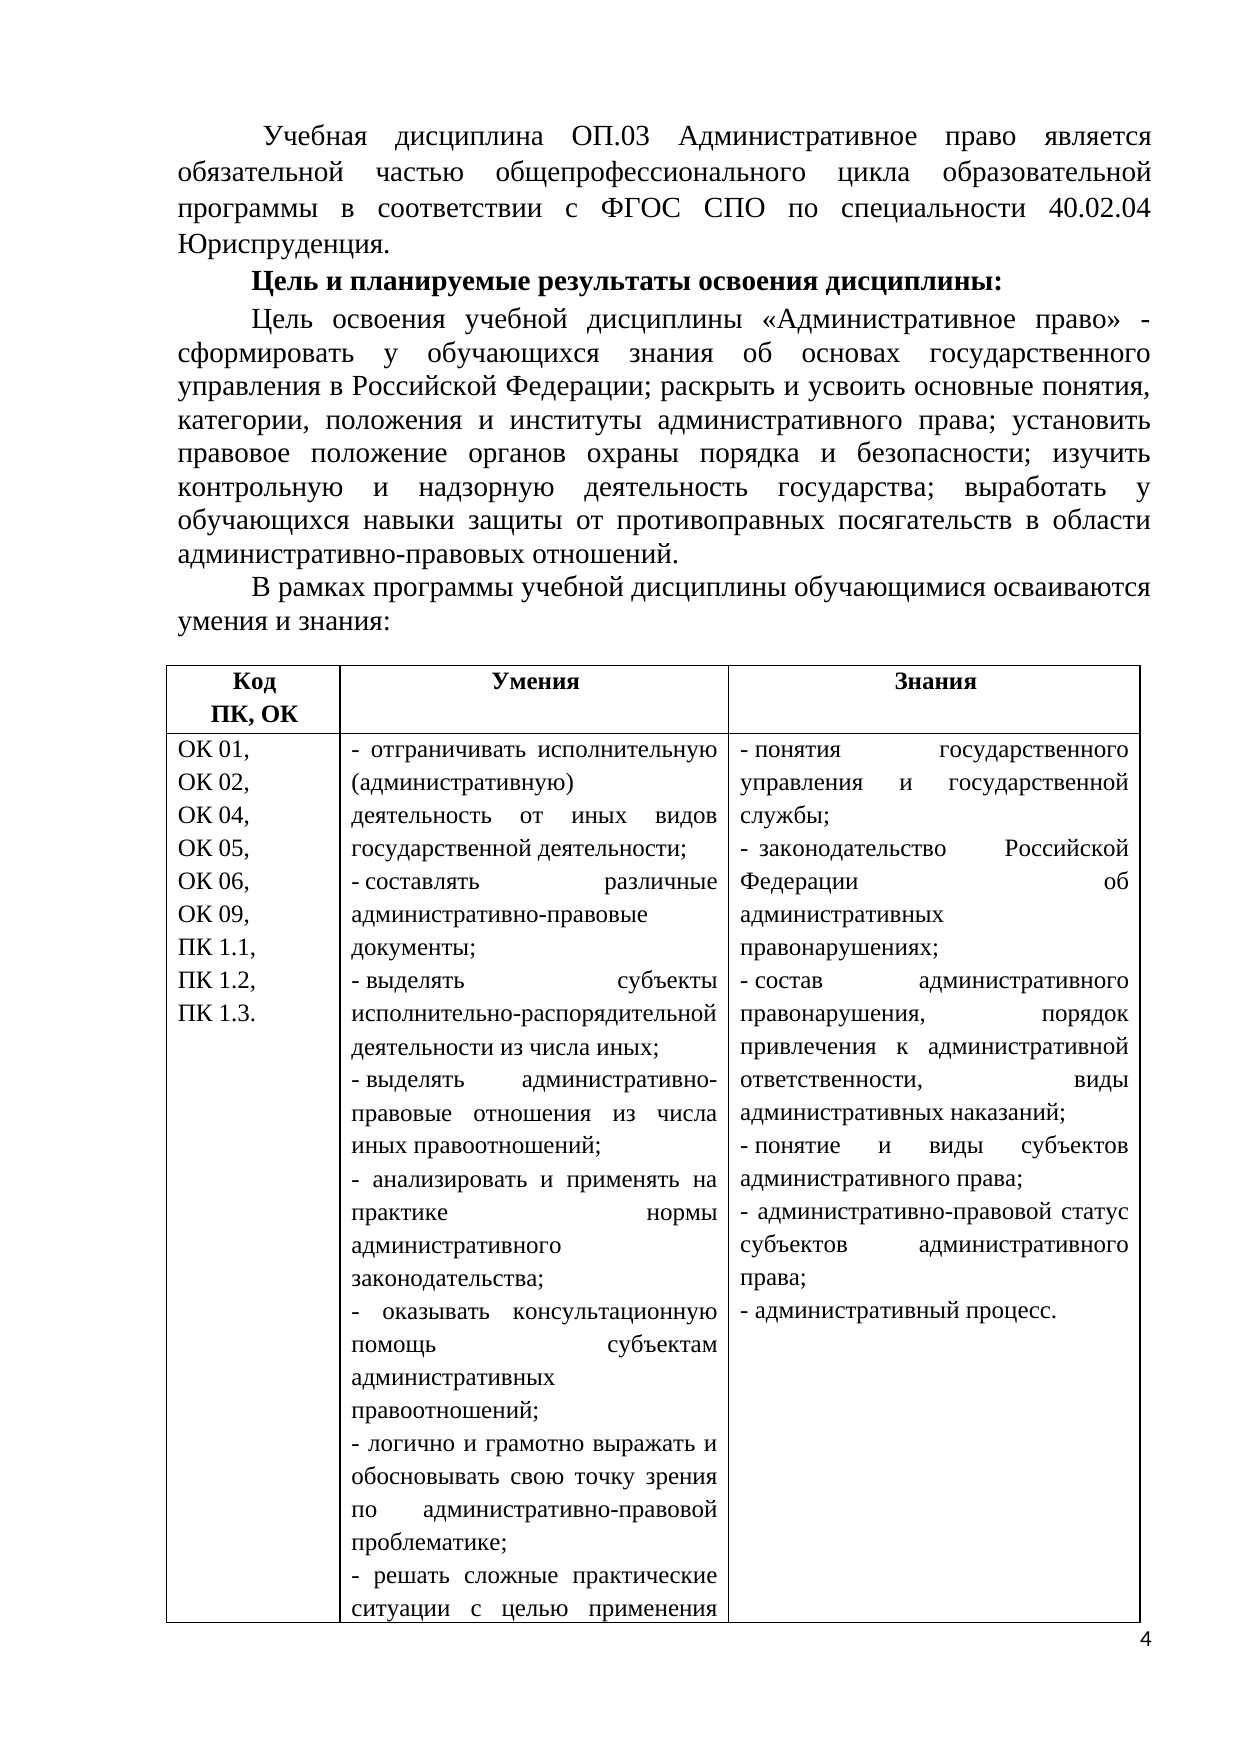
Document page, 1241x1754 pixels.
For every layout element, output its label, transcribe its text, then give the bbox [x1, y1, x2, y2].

text В рамках программы учебной дисциплины обучающимися осваиваются умения и знания: [177, 569, 1152, 637]
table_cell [729, 734, 1139, 1622]
text Цель и планируемые результаты освоения дисциплины: [177, 263, 1152, 296]
table_header Умения [341, 666, 728, 733]
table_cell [167, 734, 339, 1622]
table_header Код ПК, ОК [167, 666, 339, 733]
table_header Знания [729, 666, 1139, 733]
text Учебная дисциплина ОП.03 Административное право является обязательной частью общепрофессионального цикла образовательной программы в соответствии с ФГОС СПО по специальности 40.02.04 Юриспруденция. [177, 118, 1152, 260]
text Цель освоения учебной дисциплины «Административное право» - сформировать у обучающихся знания об основах государственного управления в Российской Федерации; раскрыть и усвоить основные понятия, категории, положения и институты административного права; установить правовое положение органов охраны порядка и безопасности; изучить контрольную и надзорную деятельность государства; выработать у обучающихся навыки защиты от противоправных посягательств в области административно-правовых отношений. [177, 301, 1152, 569]
